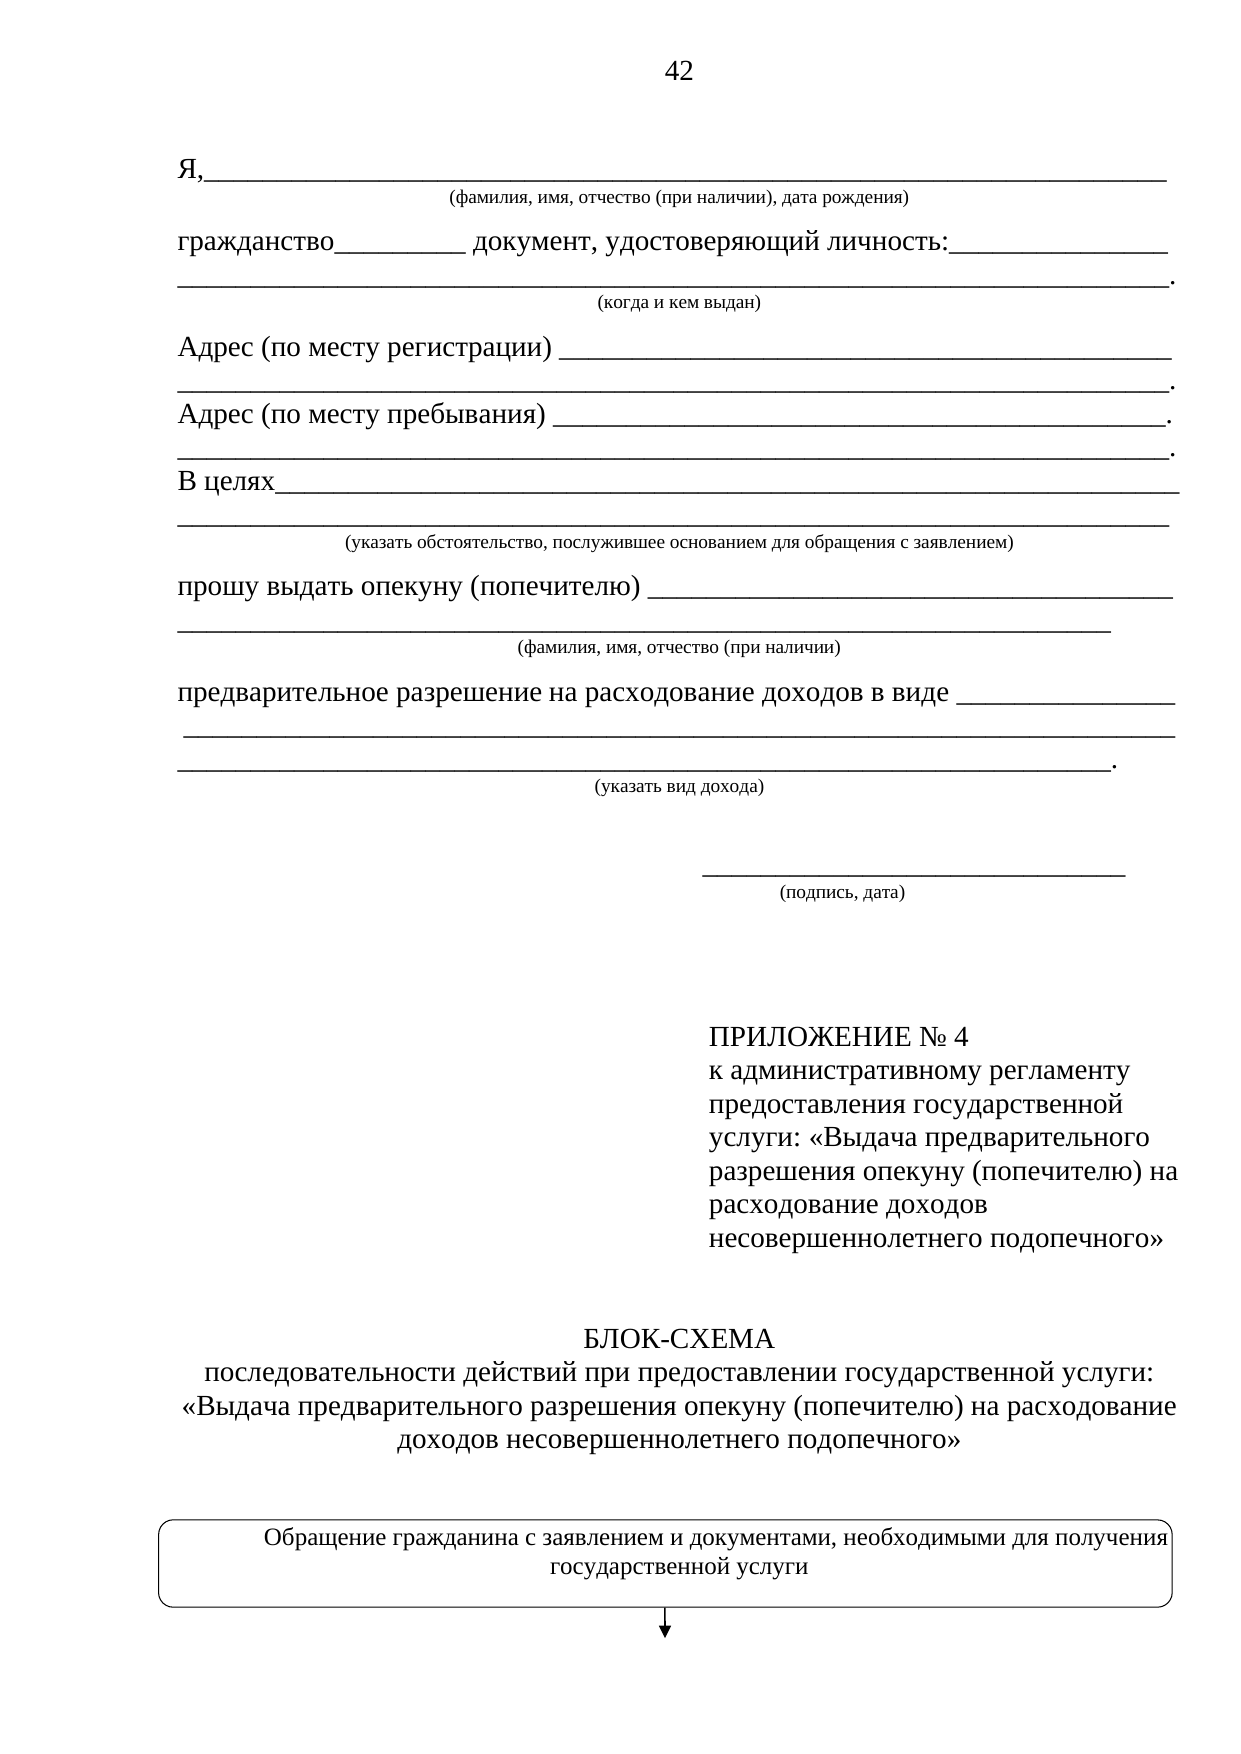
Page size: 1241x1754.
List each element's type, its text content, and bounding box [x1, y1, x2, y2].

text ____________________________________________________________________. [177, 257, 1181, 291]
text Адрес (по месту регистрации) __________________________________________ [177, 329, 1181, 362]
text гражданство_________ документ, удостоверяющий личность:_______________ [177, 223, 1181, 257]
text ________________________________________________________________. [177, 741, 1181, 774]
text В целях______________________________________________________________ [177, 463, 1181, 497]
text (фамилия, имя, отчество (при наличии) [177, 636, 1181, 674]
text предоставления государственной услуги: «Выдача предварительного [709, 1086, 1181, 1153]
text Обращение гражданина с заявлением и документами, необходимыми для получения государственной услуги [177, 1522, 1181, 1579]
text (указать обстоятельство, послужившее основанием для обращения с заявлением) [177, 530, 1181, 568]
text ____________________________________________________________________. [177, 429, 1181, 463]
text несовершеннолетнего подопечного» [709, 1220, 1181, 1254]
text ПРИЛОЖЕНИЕ № 4 [709, 1019, 1181, 1052]
text (подпись, дата) [177, 880, 1181, 918]
text (фамилия, имя, отчество (при наличии), дата рождения) [177, 185, 1181, 223]
text (указать вид дохода) [177, 774, 1181, 813]
text к административному регламенту [709, 1052, 1181, 1086]
text ____________________________________________________________________ [177, 497, 1181, 530]
text ____________________________________________________________________. [177, 362, 1181, 396]
text _____________________________ [177, 846, 1181, 880]
text ________________________________________________________________ [177, 602, 1181, 636]
text предварительное разрешение на расходование доходов в виде _______________ [177, 674, 1181, 707]
text (когда и кем выдан) [177, 291, 1181, 329]
text последовательности действий при предоставлении государственной услуги: «Выдача предварительного разрешения опекуну (попечителю) на расходование доходов несовершеннолетнего подопечного» [177, 1354, 1181, 1455]
text прошу выдать опекуну (попечителю) ____________________________________ [177, 568, 1181, 602]
text Адрес (по месту пребывания) __________________________________________. [177, 396, 1181, 429]
text ____________________________________________________________________ [177, 707, 1181, 741]
text БЛОК-СХЕМА [177, 1321, 1181, 1354]
text разрешения опекуну (попечителю) на расходование доходов [709, 1153, 1181, 1220]
text Я,__________________________________________________________________ [177, 152, 1181, 185]
